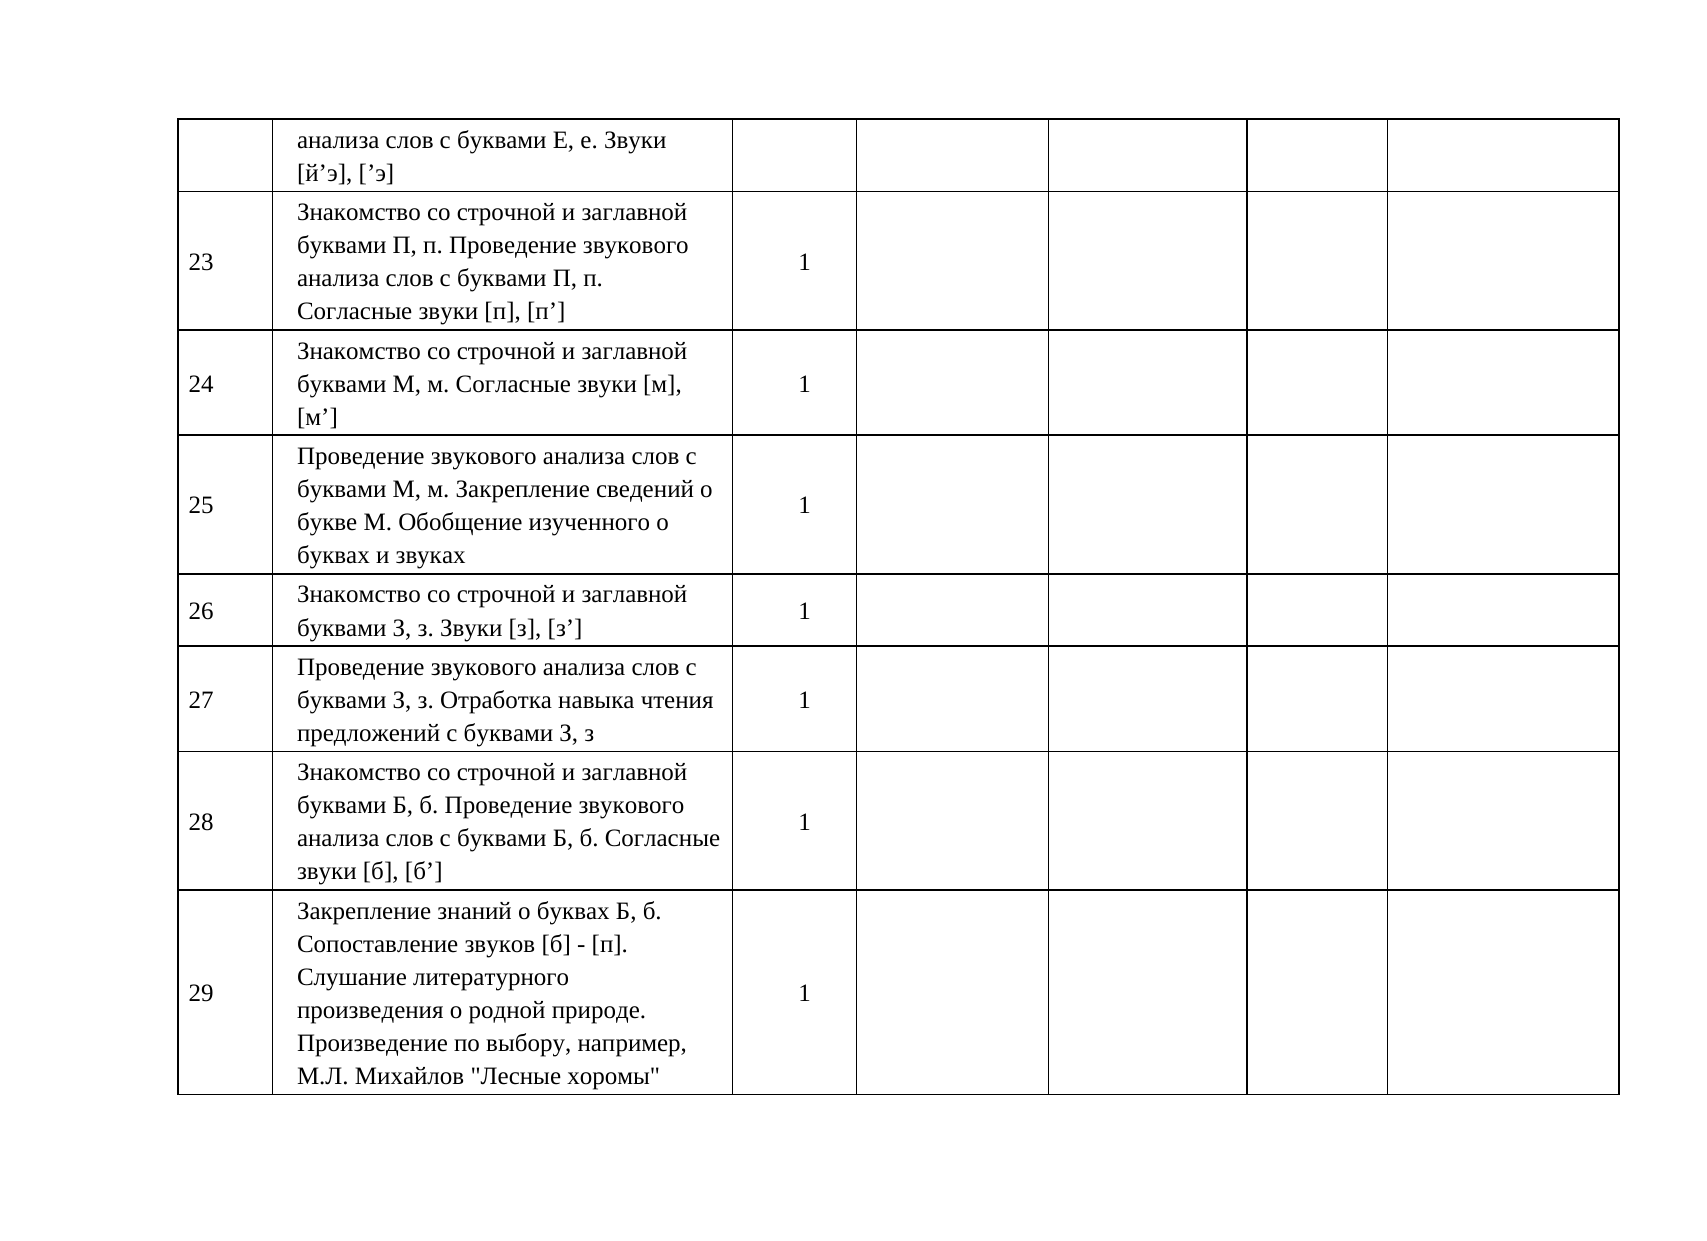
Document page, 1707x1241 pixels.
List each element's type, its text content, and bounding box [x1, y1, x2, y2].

table_cell [1388, 120, 1618, 191]
table_cell 23 [179, 192, 272, 329]
table_cell [857, 891, 1048, 1093]
table_cell [1049, 575, 1246, 645]
table_cell [857, 436, 1048, 573]
table_cell 25 [179, 436, 272, 573]
table_cell [857, 192, 1048, 329]
table_cell [1388, 331, 1618, 434]
table_cell [857, 120, 1048, 191]
table_cell [1049, 752, 1246, 889]
table_cell Знакомство со строчной и заглавной буквами З, з. Звуки [з], [з’] [273, 575, 732, 645]
table_cell 1 [733, 120, 856, 191]
table_cell [1049, 192, 1246, 329]
table_cell [857, 331, 1048, 434]
table_cell Проведение звукового анализа слов с буквами М, м. Закрепление сведений о букве М. Обобщение изученного о буквах и звуках [273, 436, 732, 573]
table_cell [1388, 647, 1618, 751]
table_cell [1049, 647, 1246, 751]
table_cell [1248, 120, 1387, 191]
table_cell [1248, 647, 1387, 751]
table_cell 29 [179, 891, 272, 1093]
table_cell 1 [733, 436, 856, 573]
table_cell 1 [733, 752, 856, 889]
table_cell 1 [733, 647, 856, 751]
table_cell Закрепление знаний о буквах Б, б. Сопоставление звуков [б] - [п]. Слушание литературного произведения о родной природе. Произведение по выбору, например, М.Л. Михайлов "Лесные хоромы" [273, 891, 732, 1093]
table_cell 27 [179, 647, 272, 751]
table_cell 26 [179, 575, 272, 645]
table_cell [1388, 436, 1618, 573]
table_cell 22 [179, 120, 272, 191]
table_cell [1248, 436, 1387, 573]
table_cell [1388, 575, 1618, 645]
table_cell 28 [179, 752, 272, 889]
table_cell [857, 575, 1048, 645]
table_cell [1049, 331, 1246, 434]
table_cell [1248, 891, 1387, 1093]
table_cell 24 [179, 331, 272, 434]
table_cell [1248, 575, 1387, 645]
table_cell [1388, 192, 1618, 329]
table_cell [857, 752, 1048, 889]
table_cell [857, 647, 1048, 751]
table_cell 1 [733, 192, 856, 329]
table_cell [1049, 436, 1246, 573]
table_cell Знакомство со строчной и заглавной буквами П, п. Проведение звукового анализа слов с буквами П, п. Согласные звуки [п], [п’] [273, 192, 732, 329]
table_cell [1049, 891, 1246, 1093]
table_cell 1 [733, 331, 856, 434]
table_cell [1248, 331, 1387, 434]
table_cell Проведение звукового анализа слов с буквами З, з. Отработка навыка чтения предложений с буквами З, з [273, 647, 732, 751]
table_cell Знакомство со строчной и заглавной буквами М, м. Согласные звуки [м], [м’] [273, 331, 732, 434]
table_cell [1049, 120, 1246, 191]
table_cell [1248, 752, 1387, 889]
table_cell [1388, 891, 1618, 1093]
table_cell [273, 120, 732, 191]
table_cell [1248, 192, 1387, 329]
table_cell [1388, 752, 1618, 889]
table_cell Знакомство со строчной и заглавной буквами Б, б. Проведение звукового анализа слов с буквами Б, б. Согласные звуки [б], [б’] [273, 752, 732, 889]
table_cell 1 [733, 891, 856, 1093]
table_cell 1 [733, 575, 856, 645]
